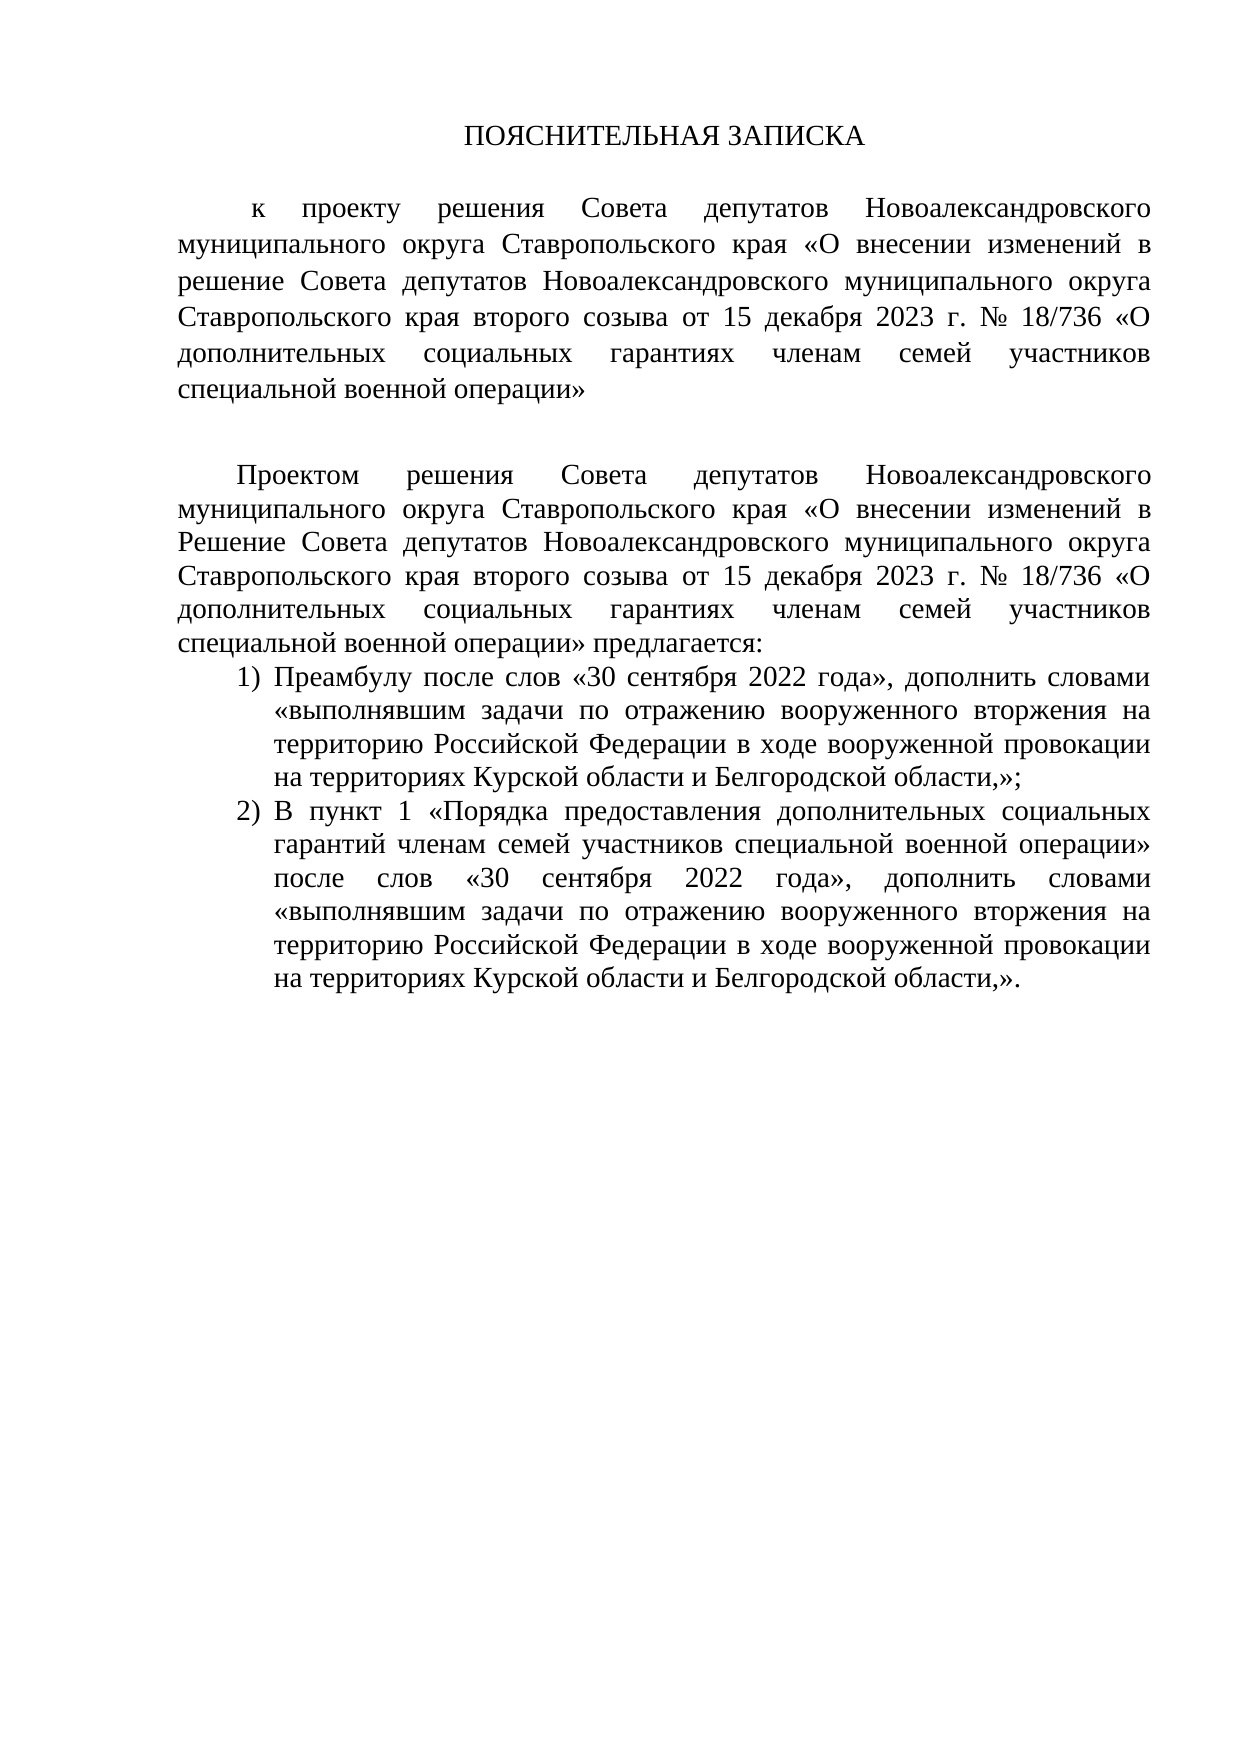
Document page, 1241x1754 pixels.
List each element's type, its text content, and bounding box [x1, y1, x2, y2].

text Проектом решения Совета депутатов Новоалександровского муниципального округа Ставропольского края «О внесении изменений в Решение Совета депутатов Новоалександровского муниципального округа Ставропольского края второго созыва от 15 декабря 2023 г. № 18/736 «О дополнительных социальных гарантиях членам семей участников специальной военной операции» предлагается: [177, 457, 1152, 659]
list Преамбулу после слов «30 сентября 2022 года», дополнить словами «выполнявшим задачи по отражению вооруженного вторжения на территорию Российской Федерации в ходе вооруженной провокации на территориях Курской области и Белгородской области,»; [236, 659, 1152, 793]
text к проекту решения Совета депутатов Новоалександровского муниципального округа Ставропольского края «О внесении изменений в решение Совета депутатов Новоалександровского муниципального округа Ставропольского края второго созыва от 15 декабря 2023 г. № 18/736 «О дополнительных социальных гарантиях членам семей участников специальной военной операции» [177, 190, 1152, 405]
text ПОЯСНИТЕЛЬНАЯ ЗАПИСКА [177, 118, 1152, 152]
list В пункт 1 «Порядка предоставления дополнительных социальных гарантий членам семей участников специальной военной операции» после слов «30 сентября 2022 года», дополнить словами «выполнявшим задачи по отражению вооруженного вторжения на территорию Российской Федерации в ходе вооруженной провокации на территориях Курской области и Белгородской области,». [236, 793, 1152, 994]
